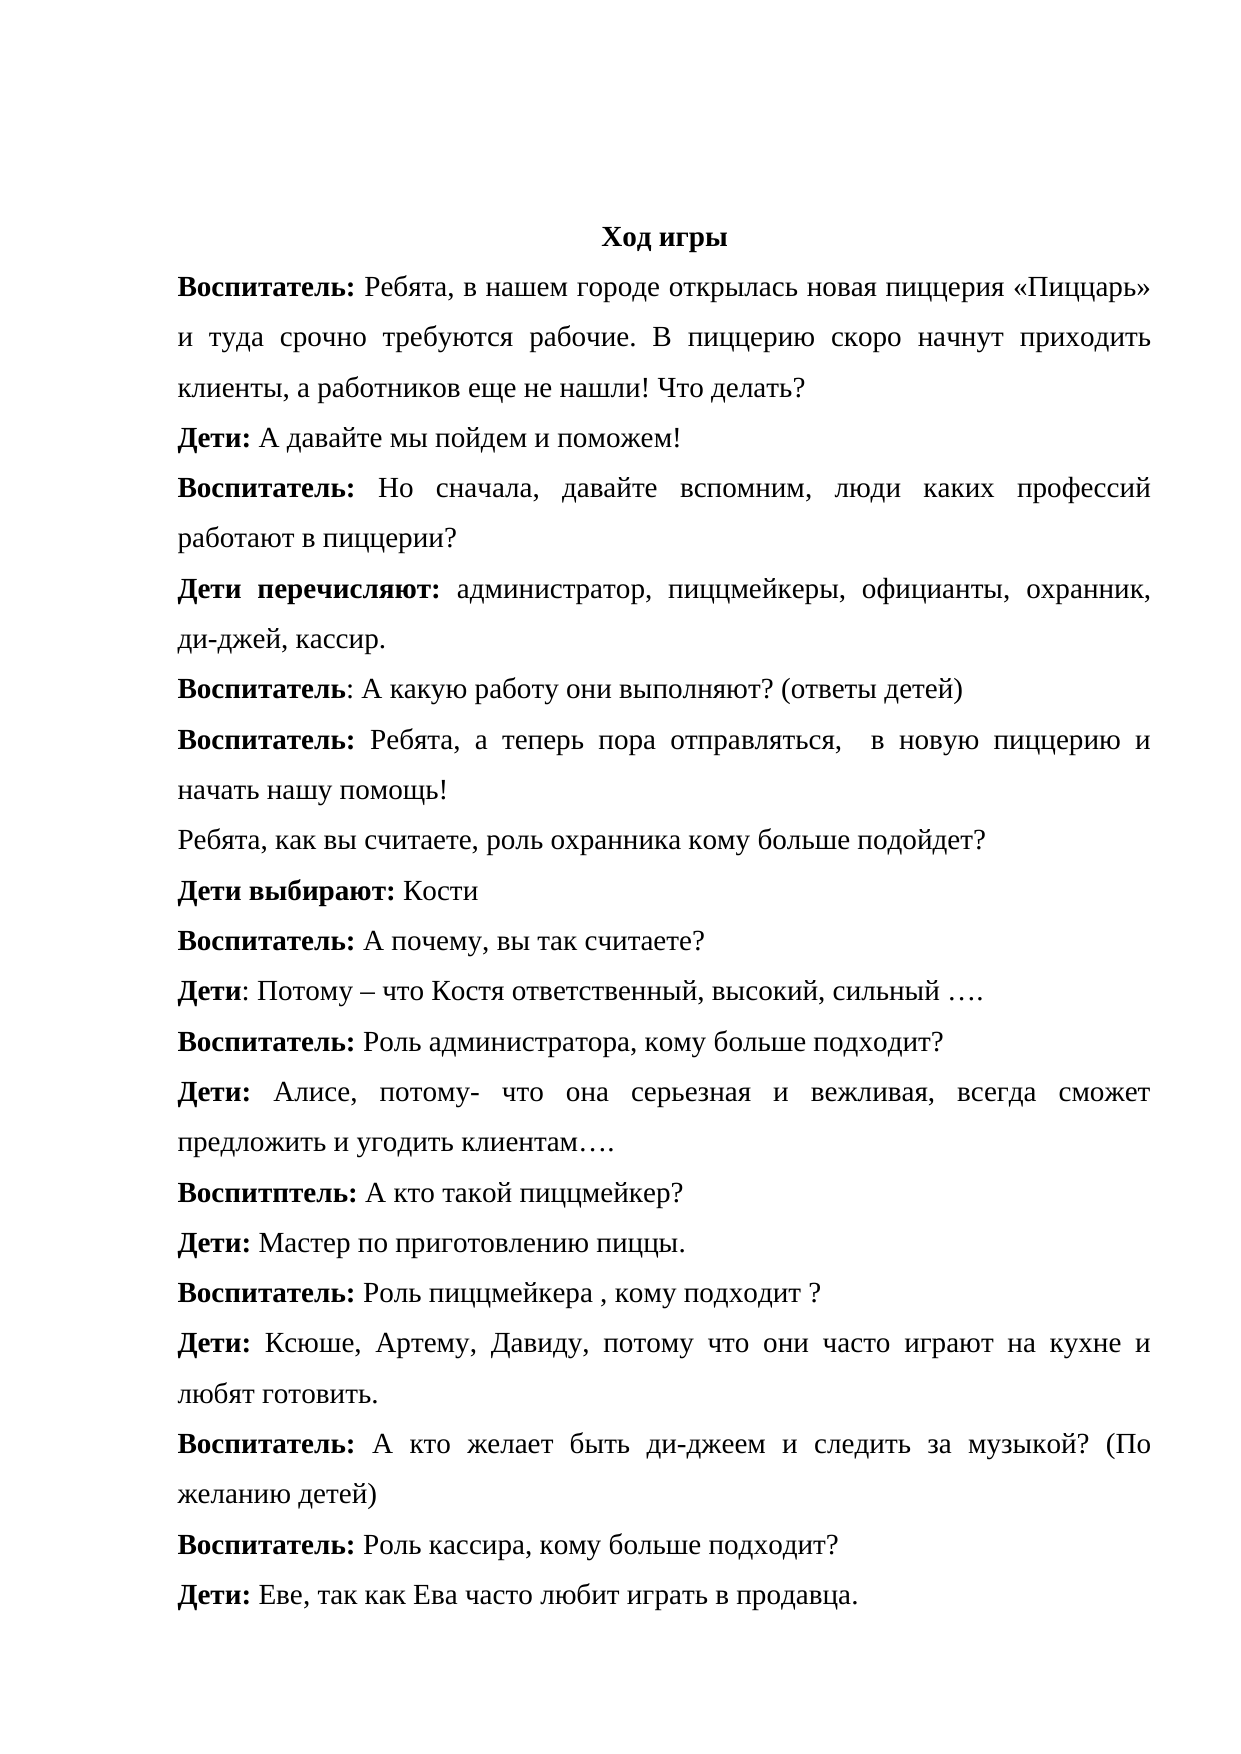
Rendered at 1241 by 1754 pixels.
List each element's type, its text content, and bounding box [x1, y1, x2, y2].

text Дети: Потому – что Костя ответственный, высокий, сильный …. [177, 973, 1152, 1007]
text Воспитптель: А кто такой пиццмейкер? [177, 1175, 1152, 1208]
text Воспитатель: Но сначала, давайте вспомним, люди каких профессий работают в пиццерии? [177, 470, 1152, 554]
text Воспитатель: А почему, вы так считаете? [177, 923, 1152, 957]
text Дети: Алисе, потому- что она серьезная и вежливая, всегда сможет предложить и угодить клиентам…. [177, 1074, 1152, 1158]
text Воспитатель: Роль пиццмейкера , кому подходит ? [177, 1275, 1152, 1309]
text Дети: А давайте мы пойдем и поможем! [177, 420, 1152, 453]
text Дети: Мастер по приготовлению пиццы. [177, 1225, 1152, 1258]
text Дети: Еве, так как Ева часто любит играть в продавца. [177, 1577, 1152, 1611]
text Воспитатель: Ребята, в нашем городе открылась новая пиццерия «Пиццарь» и туда срочно требуются рабочие. В пиццерию скоро начнут приходить клиенты, а работников еще не нашли! Что делать? [177, 269, 1152, 403]
text Воспитатель: Роль кассира, кому больше подходит? [177, 1527, 1152, 1560]
text Воспитатель: Ребята, а теперь пора отправляться, в новую пиццерию и начать нашу помощь! [177, 722, 1152, 806]
text Дети: Ксюше, Артему, Давиду, потому что они часто играют на кухне и любят готовить. [177, 1326, 1152, 1409]
text Воспитатель: А кто желает быть ди-джеем и следить за музыкой? (По желанию детей) [177, 1426, 1152, 1510]
text Ход игры [177, 219, 1152, 252]
text Дети перечисляют: администратор, пиццмейкеры, официанты, охранник, ди-джей, кассир. [177, 571, 1152, 655]
text Воспитатель: А какую работу они выполняют? (ответы детей) [177, 672, 1152, 705]
text Дети выбирают: Кости [177, 873, 1152, 906]
text Воспитатель: Роль администратора, кому больше подходит? [177, 1024, 1152, 1057]
text Ребята, как вы считаете, роль охранника кому больше подойдет? [177, 822, 1152, 856]
